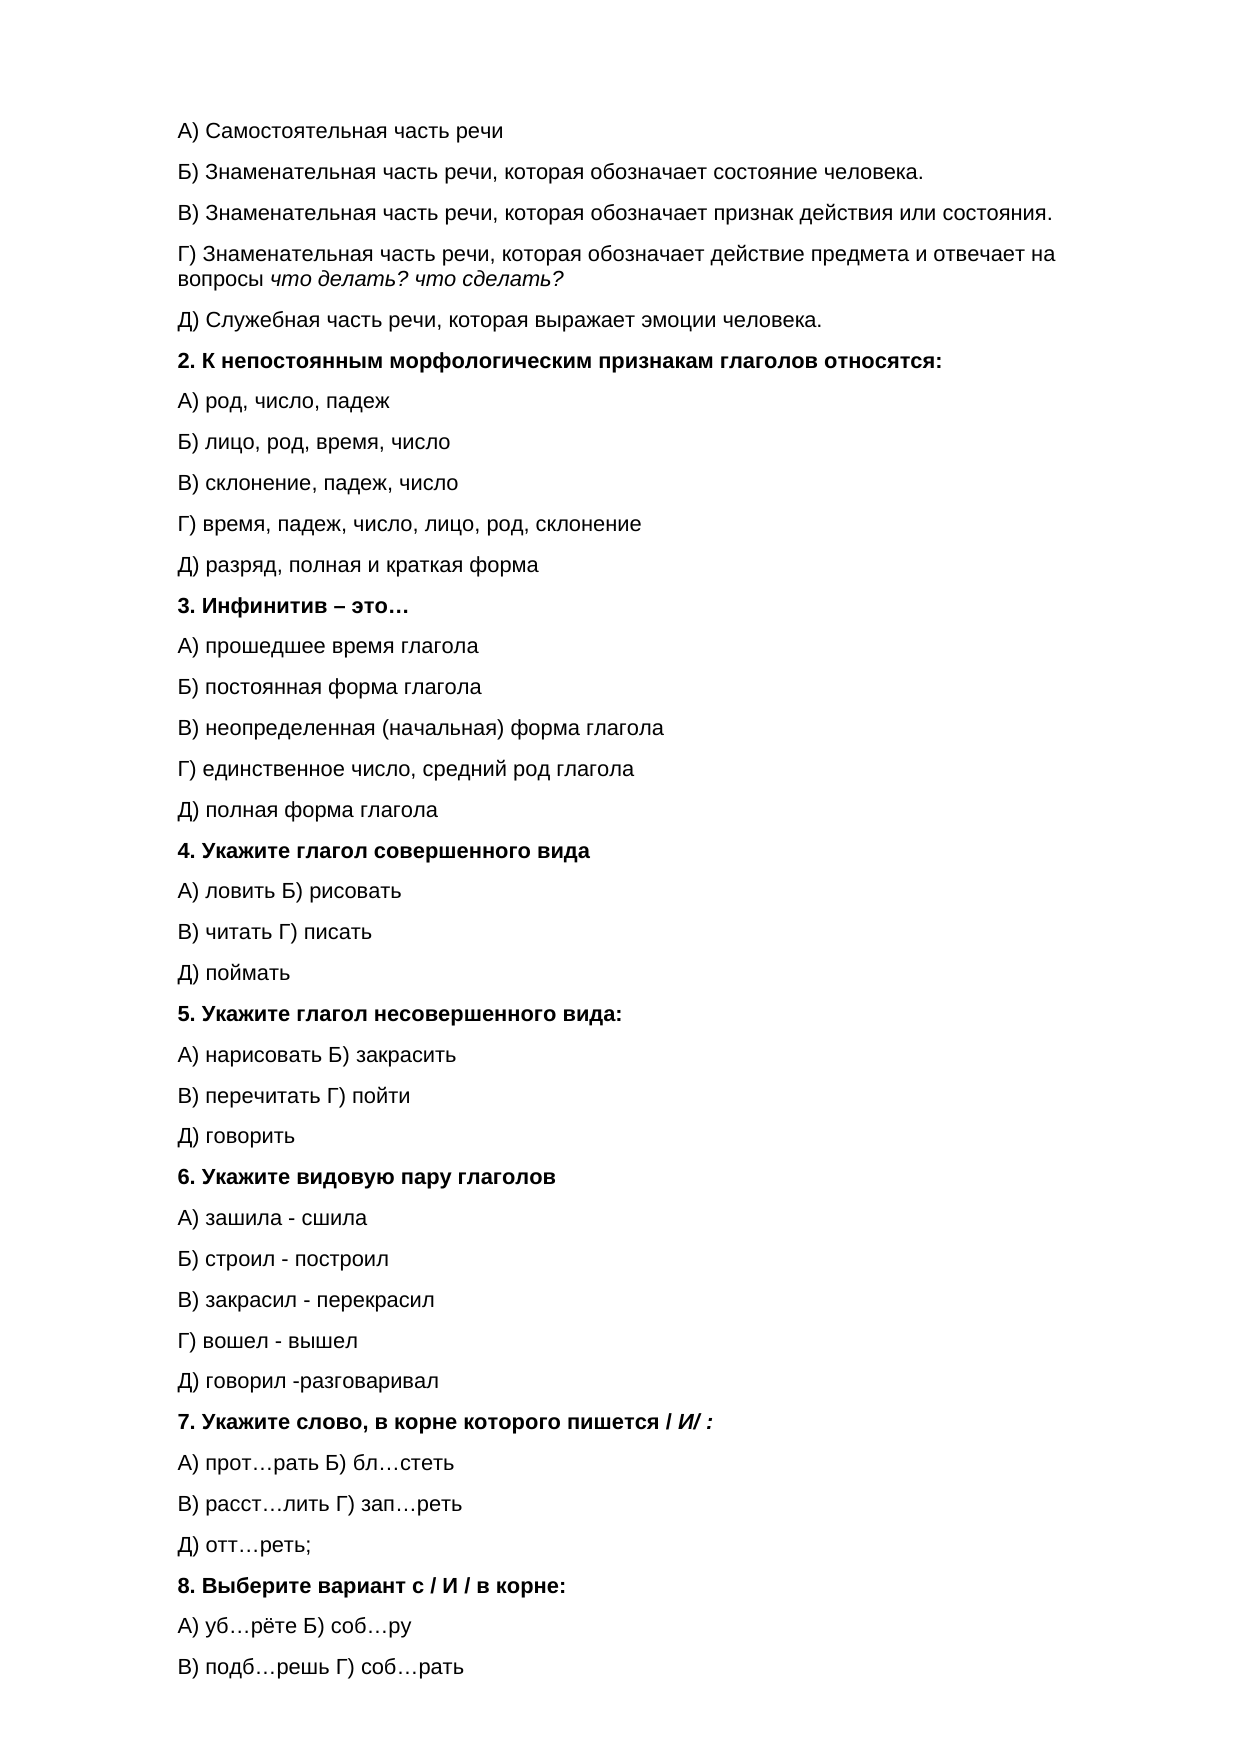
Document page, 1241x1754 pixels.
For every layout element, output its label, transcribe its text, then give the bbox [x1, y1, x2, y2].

text Д) разряд, полная и краткая форма [177, 552, 1152, 577]
text Г) единственное число, средний род глагола [177, 756, 1152, 781]
text В) подб…решь Г) соб…рать [177, 1654, 1152, 1679]
text В) перечитать Г) пойти [177, 1082, 1152, 1108]
text А) зашила - сшила [177, 1205, 1152, 1230]
text А) Самостоятельная часть речи [177, 118, 1152, 143]
text 6. Укажите видовую пару глаголов [177, 1164, 1152, 1189]
text 5. Укажите глагол несовершенного вида: [177, 1001, 1152, 1026]
text Д) полная форма глагола [177, 797, 1152, 822]
text 2. К непостоянным морфологическим признакам глаголов относятся: [177, 347, 1152, 373]
text 3. Инфинитив – это… [177, 592, 1152, 618]
text В) склонение, падеж, число [177, 470, 1152, 495]
text А) прот…рать Б) бл…стеть [177, 1450, 1152, 1475]
text Б) постоянная форма глагола [177, 674, 1152, 699]
text Г) вошел - вышел [177, 1327, 1152, 1353]
text А) нарисовать Б) закрасить [177, 1042, 1152, 1067]
text Д) поймать [177, 960, 1152, 985]
text В) читать Г) писать [177, 919, 1152, 944]
text Д) говорить [177, 1123, 1152, 1148]
text А) уб…рёте Б) соб…ру [177, 1613, 1152, 1638]
text Б) Знаменательная часть речи, которая обозначает состояние человека. [177, 159, 1152, 184]
text Д) отт…реть; [177, 1532, 1152, 1557]
text В) неопределенная (начальная) форма глагола [177, 715, 1152, 740]
text Б) строил - построил [177, 1246, 1152, 1271]
text 7. Укажите слово, в корне которого пишется / И/ : [177, 1409, 1152, 1434]
text А) ловить Б) рисовать [177, 878, 1152, 903]
text Д) говорил -разговаривал [177, 1368, 1152, 1393]
text 8. Выберите вариант с / И / в корне: [177, 1572, 1152, 1598]
text В) закрасил - перекрасил [177, 1287, 1152, 1312]
text А) прошедшее время глагола [177, 633, 1152, 658]
text Д) Служебная часть речи, которая выражает эмоции человека. [177, 307, 1152, 332]
text В) Знаменательная часть речи, которая обозначает признак действия или состояния. [177, 200, 1152, 225]
text Г) время, падеж, число, лицо, род, склонение [177, 511, 1152, 536]
text Б) лицо, род, время, число [177, 429, 1152, 454]
text Г) Знаменательная часть речи, которая обозначает действие предмета и отвечает на вопросы что делать? что сделать? [177, 241, 1152, 291]
text 4. Укажите глагол совершенного вида [177, 837, 1152, 863]
text В) расст…лить Г) зап…реть [177, 1491, 1152, 1516]
text А) род, число, падеж [177, 388, 1152, 413]
